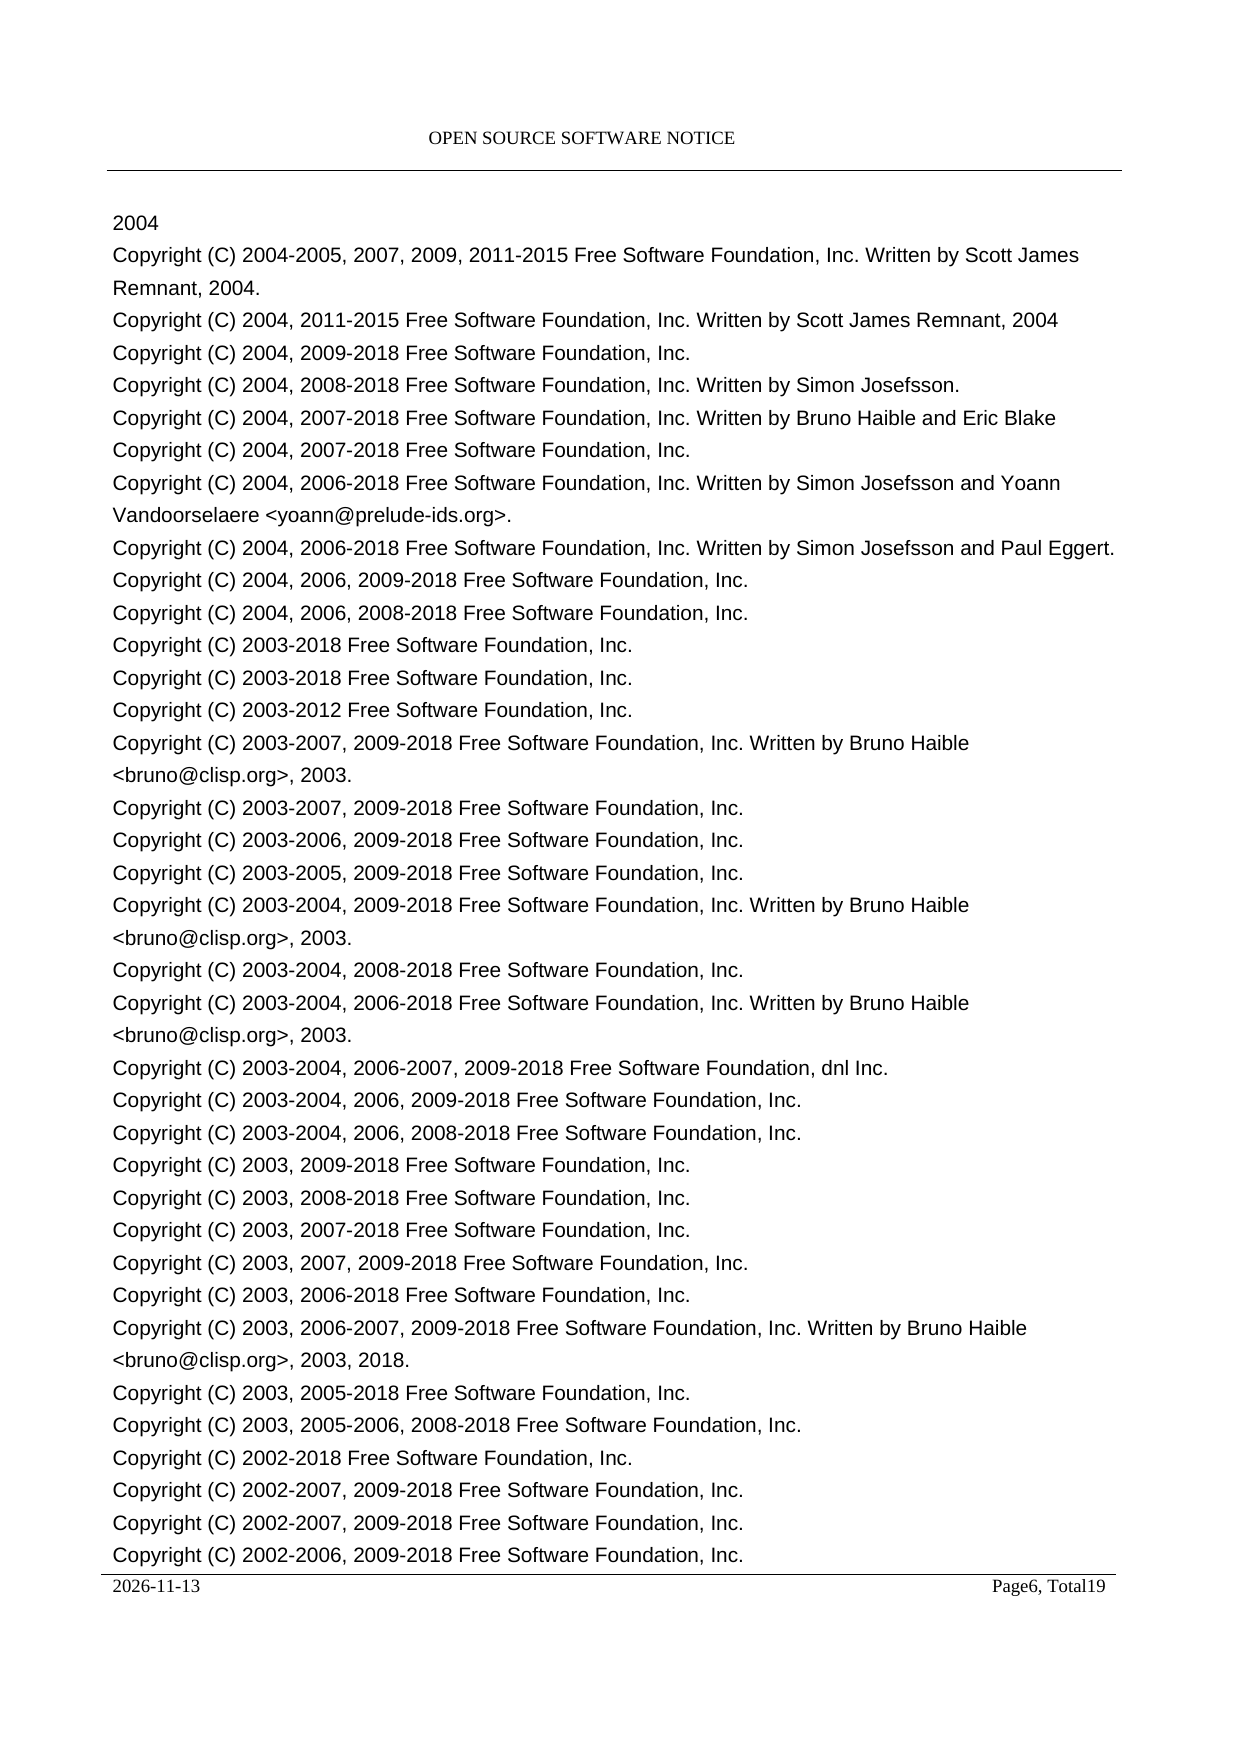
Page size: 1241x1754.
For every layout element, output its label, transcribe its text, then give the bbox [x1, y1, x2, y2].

text Copyright (C) 2002-2007, 2009-2018 Free Software Foundation, Inc. [112, 1474, 1128, 1506]
text Copyright (C) 2003, 2008-2018 Free Software Foundation, Inc. [112, 1181, 1128, 1214]
text Copyright (C) 2003-2004, 2009-2018 Free Software Foundation, Inc. Written by Bruno Haible <bruno@clisp.org>, 2003. [112, 889, 1128, 954]
text Copyright (C) 2003, 2006-2007, 2009-2018 Free Software Foundation, Inc. Written by Bruno Haible <bruno@clisp.org>, 2003, 2018. [112, 1311, 1128, 1376]
text Copyright (C) 2004, 2007-2018 Free Software Foundation, Inc. Written by Bruno Haible and Eric Blake [112, 401, 1128, 434]
text Copyright (C) 2003, 2005-2006, 2008-2018 Free Software Foundation, Inc. [112, 1409, 1128, 1441]
text Copyright (C) 2003, 2009-2018 Free Software Foundation, Inc. [112, 1149, 1128, 1181]
text Copyright (C) 2004-2005, 2007, 2009, 2011-2015 Free Software Foundation, Inc. Written by Scott James Remnant, 2004. [112, 239, 1128, 304]
text Copyright (C) 2002-2006, 2009-2018 Free Software Foundation, Inc. [112, 1539, 1128, 1571]
text Copyright (C) 2003-2018 Free Software Foundation, Inc. [112, 629, 1128, 661]
text Copyright (C) 2003-2007, 2009-2018 Free Software Foundation, Inc. [112, 791, 1128, 824]
text Copyright (C) 2002-2007, 2009-2018 Free Software Foundation, Inc. [112, 1506, 1128, 1539]
text Copyright (C) 2004, 2006, 2009-2018 Free Software Foundation, Inc. [112, 564, 1128, 596]
text Copyright (C) 2002-2018 Free Software Foundation, Inc. [112, 1441, 1128, 1474]
text Copyright (C) 2003-2007, 2009-2018 Free Software Foundation, Inc. Written by Bruno Haible <bruno@clisp.org>, 2003. [112, 726, 1128, 791]
text Copyright (C) 2003, 2005-2018 Free Software Foundation, Inc. [112, 1376, 1128, 1409]
text Copyright (C) 2003-2005, 2009-2018 Free Software Foundation, Inc. [112, 856, 1128, 889]
text Copyright (C) 2003, 2006-2018 Free Software Foundation, Inc. [112, 1279, 1128, 1311]
text Copyright (C) 2004, 2011-2015 Free Software Foundation, Inc. Written by Scott James Remnant, 2004 [112, 304, 1128, 336]
text Copyright (C) 2003-2004, 2006-2007, 2009-2018 Free Software Foundation, dnl Inc. [112, 1051, 1128, 1084]
text Copyright (C) 2003-2004, 2006, 2008-2018 Free Software Foundation, Inc. [112, 1116, 1128, 1149]
text Copyright (C) 2003-2004, 2006, 2009-2018 Free Software Foundation, Inc. [112, 1084, 1128, 1116]
text Copyright (C) 2004, 2008-2018 Free Software Foundation, Inc. Written by Simon Josefsson. [112, 369, 1128, 401]
text Copyright (C) 2003-2012 Free Software Foundation, Inc. [112, 694, 1128, 726]
text Copyright (C) 2003, 2007-2018 Free Software Foundation, Inc. [112, 1214, 1128, 1246]
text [112, 206, 1128, 239]
text Copyright (C) 2003-2018 Free Software Foundation, Inc. [112, 661, 1128, 694]
text Copyright (C) 2004, 2006-2018 Free Software Foundation, Inc. Written by Simon Josefsson and Paul Eggert. [112, 531, 1128, 564]
text Copyright (C) 2004, 2006, 2008-2018 Free Software Foundation, Inc. [112, 596, 1128, 629]
text Copyright (C) 2003-2004, 2006-2018 Free Software Foundation, Inc. Written by Bruno Haible <bruno@clisp.org>, 2003. [112, 986, 1128, 1051]
text Copyright (C) 2003-2006, 2009-2018 Free Software Foundation, Inc. [112, 824, 1128, 856]
text Copyright (C) 2003, 2007, 2009-2018 Free Software Foundation, Inc. [112, 1246, 1128, 1279]
text Copyright (C) 2003-2004, 2008-2018 Free Software Foundation, Inc. [112, 954, 1128, 986]
text Copyright (C) 2004, 2006-2018 Free Software Foundation, Inc. Written by Simon Josefsson and Yoann Vandoorselaere <yoann@prelude-ids.org>. [112, 466, 1128, 531]
text Copyright (C) 2004, 2009-2018 Free Software Foundation, Inc. [112, 336, 1128, 369]
text Copyright (C) 2004, 2007-2018 Free Software Foundation, Inc. [112, 434, 1128, 466]
